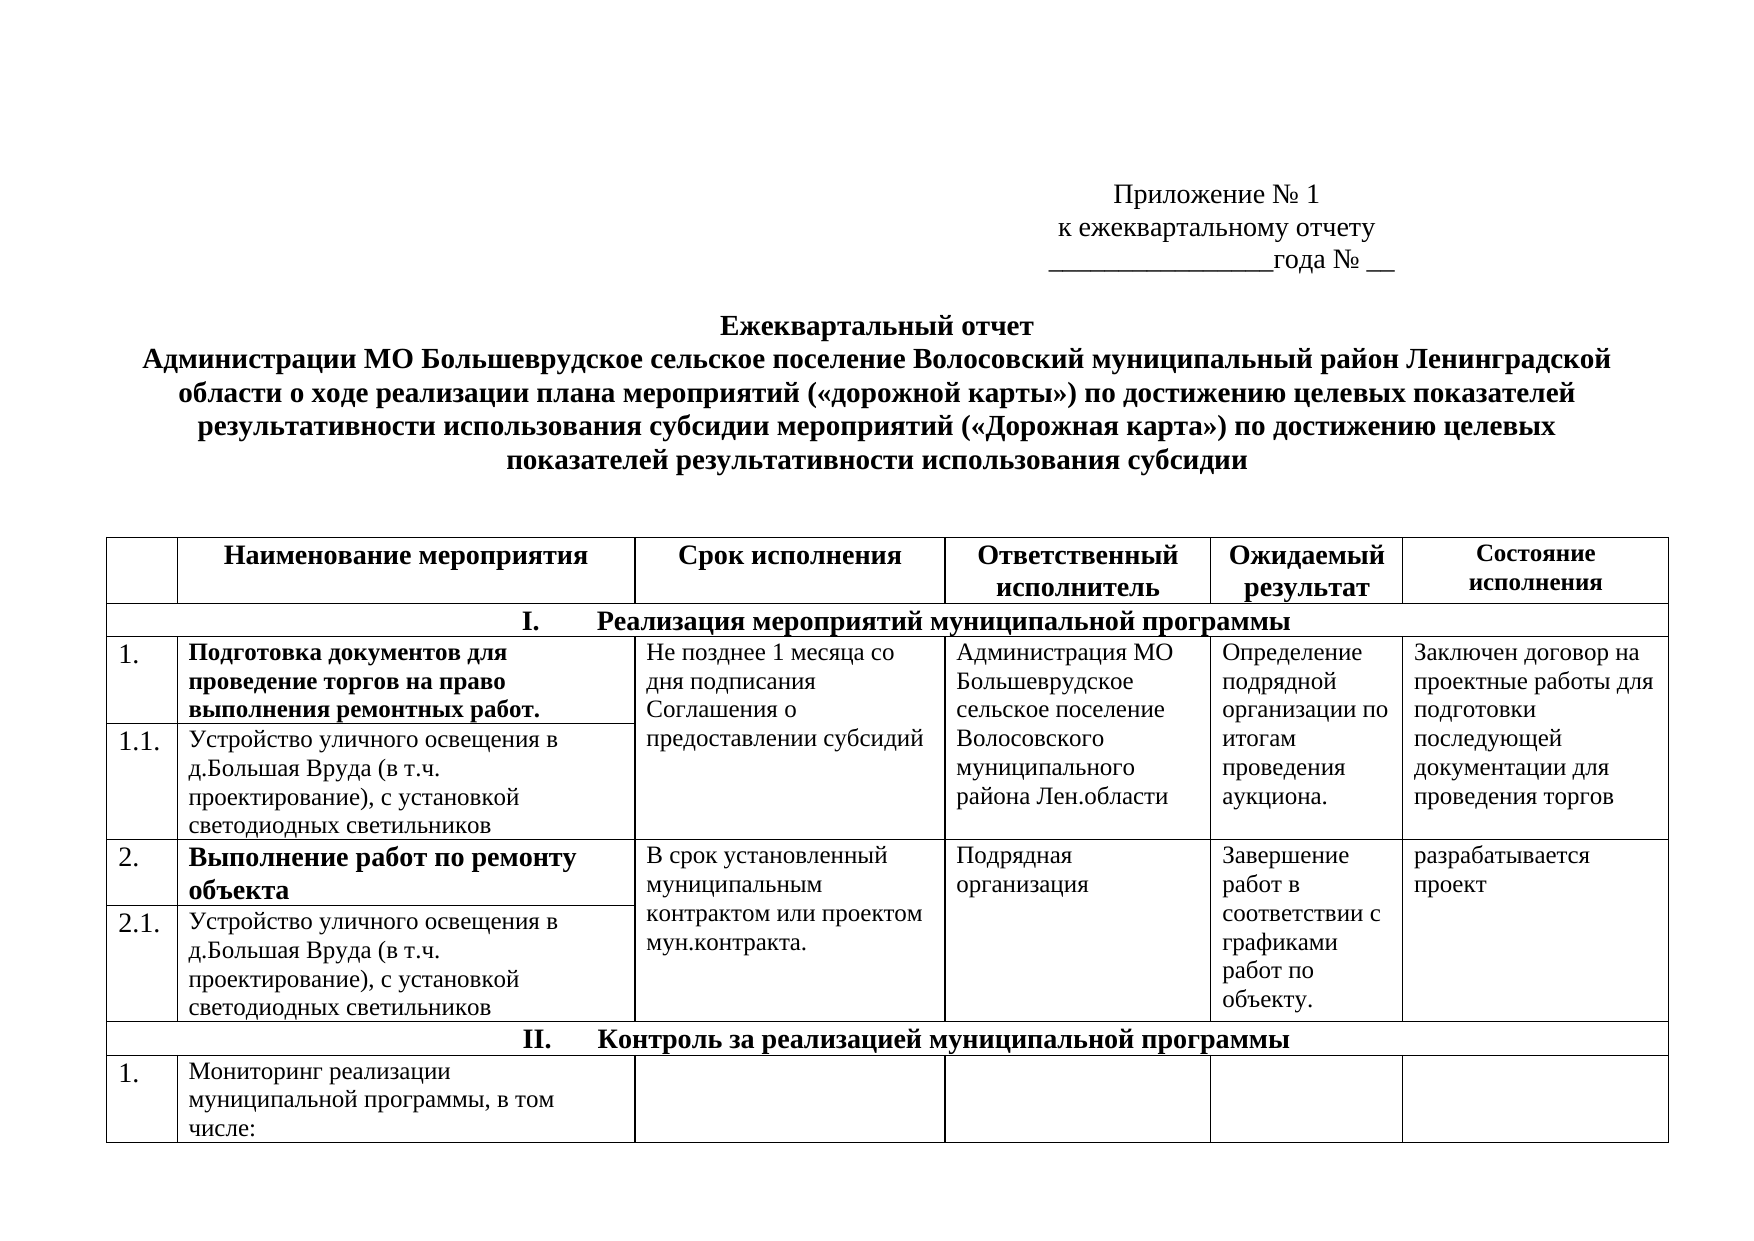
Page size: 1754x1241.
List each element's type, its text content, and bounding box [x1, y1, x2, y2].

table_cell В срок установленный муниципальным контрактом или проектом мун.контракта. [636, 840, 944, 1021]
table_cell Завершение работ в соответствии с графиками работ по объекту. [1211, 840, 1402, 1021]
text к ежеквартальному отчету [797, 209, 1636, 242]
table_cell Устройство уличного освещения в д.Большая Вруда (в т.ч. проектирование), с установкой светодиодных светильников [178, 906, 634, 1021]
table_cell 2.1. [107, 906, 177, 1021]
text Приложение № 1 [797, 177, 1636, 209]
table_header Ожидаемый результат [1211, 538, 1402, 603]
table_cell 1. [107, 637, 177, 723]
table_cell Подготовка документов для проведение торгов на право выполнения ремонтных работ. [178, 637, 634, 723]
table_cell [946, 1056, 1210, 1142]
table_cell 1.1. [107, 724, 177, 839]
table_header Срок исполнения [636, 538, 944, 603]
table_cell Администрация МО Большеврудское сельское поселение Волосовского муниципального района Лен.области [946, 637, 1210, 839]
table_cell Устройство уличного освещения в д.Большая Вруда (в т.ч. проектирование), с установкой светодиодных светильников [178, 724, 634, 839]
table_cell [636, 1056, 944, 1142]
table_cell 2. [107, 840, 177, 905]
table_cell Реализация мероприятий муниципальной программы [107, 604, 1668, 636]
table_header [107, 538, 177, 603]
table_cell Заключен договор на проектные работы для подготовки последующей документации для проведения торгов [1403, 637, 1668, 839]
table_cell [1403, 1056, 1668, 1142]
table_cell Определение подрядной организации по итогам проведения аукциона. [1211, 637, 1402, 839]
table_cell Мониторинг реализации муниципальной программы, в том числе: [178, 1056, 634, 1142]
table_cell Подрядная организация [946, 840, 1210, 1021]
table_header Состояние исполнения [1403, 538, 1668, 603]
text ________________года № __ [1048, 242, 1636, 274]
table_cell Выполнение работ по ремонту объекта [178, 840, 634, 905]
table_header Ответственный исполнитель [946, 538, 1210, 603]
table_header Наименование мероприятия [178, 538, 634, 603]
text Администрации МО Большеврудское сельское поселение Волосовский муниципальный район Ленинградской области о ходе реализации плана мероприятий («дорожной карты») по достижению целевых показателей результативности использования субсидии мероприятий («Дорожная карта») по достижению целевых показателей результативности использования субсидии [118, 341, 1636, 476]
table_cell Контроль за реализацией муниципальной программы [107, 1022, 1668, 1055]
table_cell Не позднее 1 месяца со дня подписания Соглашения о предоставлении субсидий [636, 637, 944, 839]
table_cell разрабатывается проект [1403, 840, 1668, 1021]
table_cell [1211, 1056, 1402, 1142]
text Ежеквартальный отчет [118, 308, 1636, 341]
table_cell 1. [107, 1056, 177, 1142]
